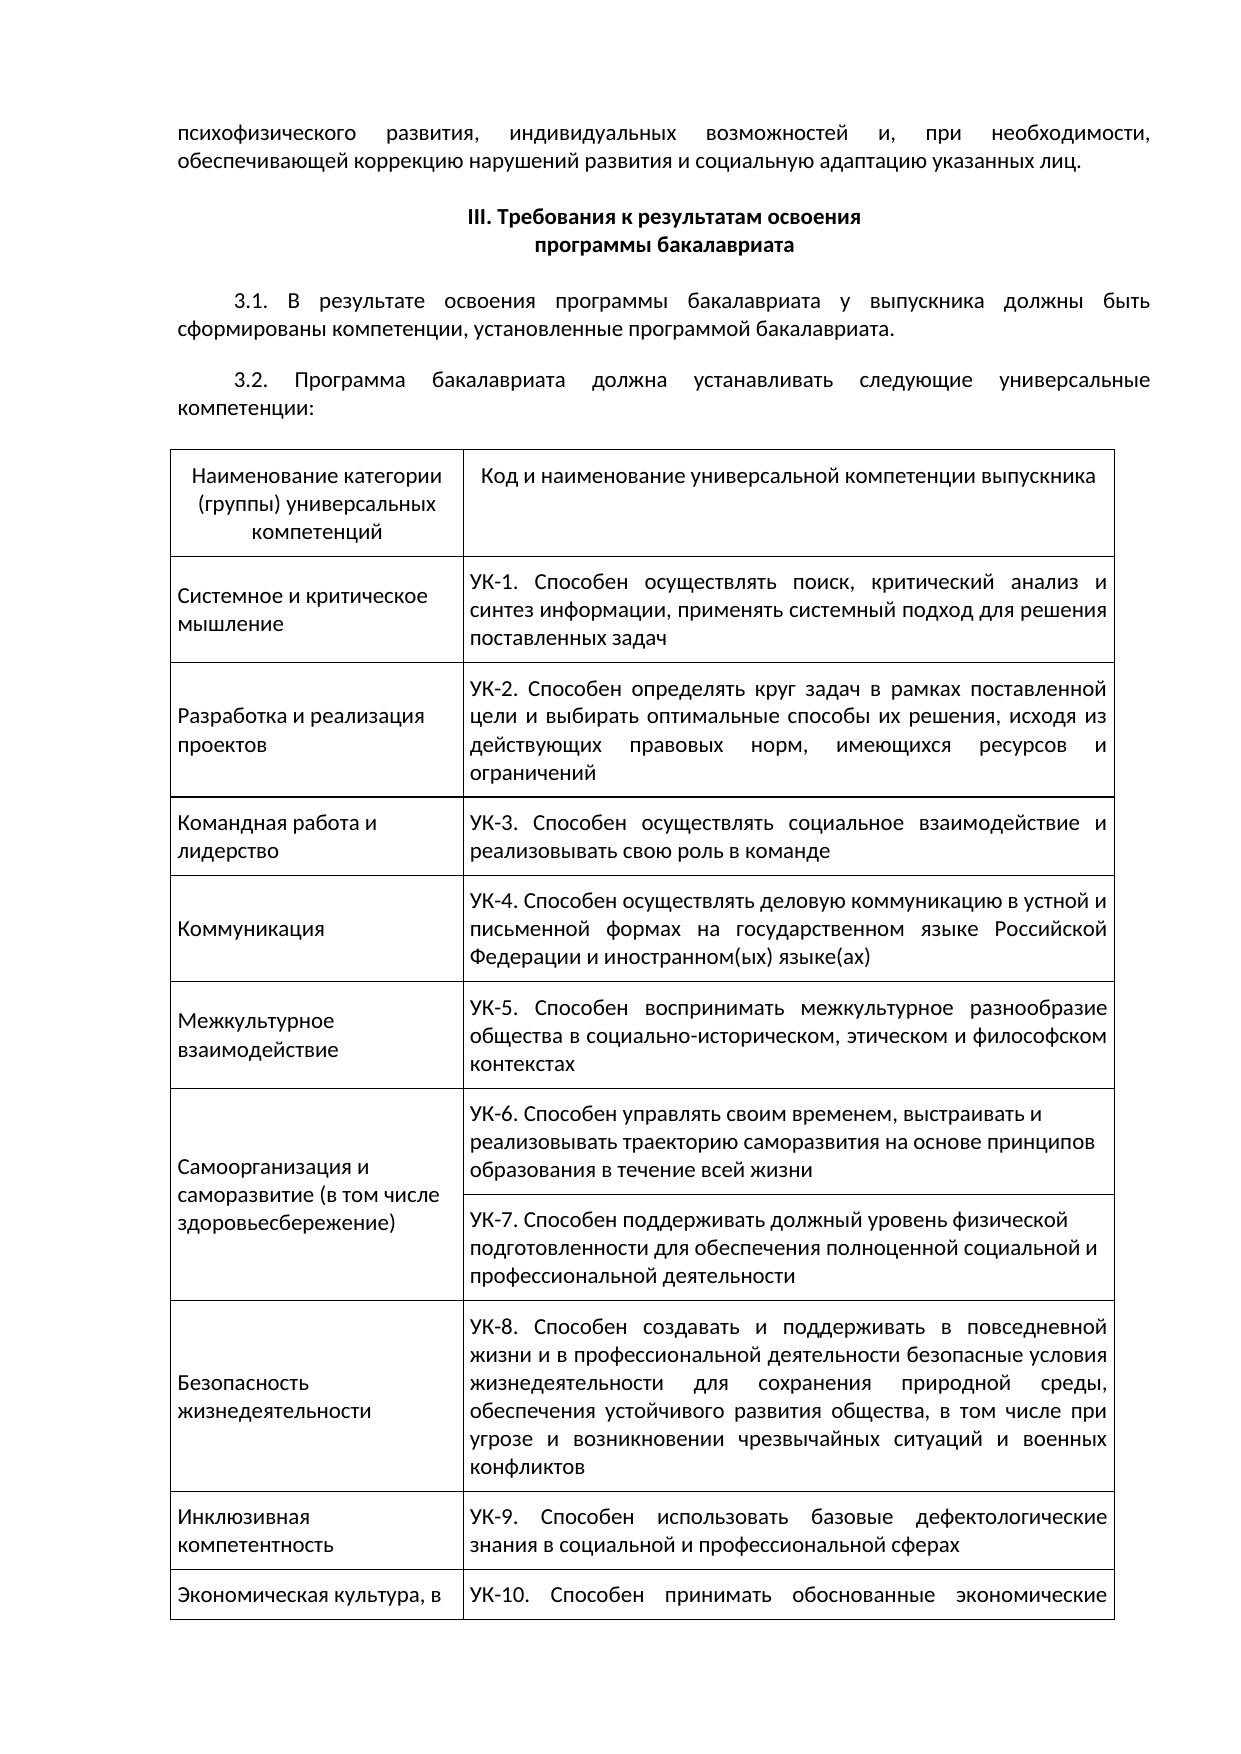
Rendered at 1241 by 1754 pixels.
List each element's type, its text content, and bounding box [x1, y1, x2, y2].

table_cell УК-9. Способен использовать базовые дефектологические знания в социальной и профессиональной сферах [464, 1492, 1114, 1569]
table_cell Системное и критическое мышление [171, 557, 463, 662]
table_cell Безопасность жизнедеятельности [171, 1301, 463, 1491]
table_cell Коммуникация [171, 876, 463, 981]
table_cell Самоорганизация и саморазвитие (в том числе здоровьесбережение) [171, 1089, 463, 1300]
table_cell УК-3. Способен осуществлять социальное взаимодействие и реализовывать свою роль в команде [464, 798, 1114, 875]
table_cell УК-2. Способен определять круг задач в рамках поставленной цели и выбирать оптимальные способы их решения, исходя из действующих правовых норм, имеющихся ресурсов и ограничений [464, 663, 1114, 796]
title III. Требования к результатам освоения [177, 202, 1152, 230]
table_cell УК-6. Способен управлять своим временем, выстраивать и реализовывать траекторию саморазвития на основе принципов образования в течение всей жизни [464, 1089, 1114, 1194]
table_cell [464, 1570, 1114, 1619]
table_cell УК-1. Способен осуществлять поиск, критический анализ и синтез информации, применять системный подход для решения поставленных задач [464, 557, 1114, 662]
table_cell УК-5. Способен воспринимать межкультурное разнообразие общества в социально-историческом, этическом и философском контекстах [464, 982, 1114, 1087]
table_cell Разработка и реализация проектов [171, 663, 463, 796]
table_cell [171, 1570, 463, 1619]
table_header Код и наименование универсальной компетенции выпускника [464, 450, 1114, 556]
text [177, 118, 1152, 174]
table_cell УК-7. Способен поддерживать должный уровень физической подготовленности для обеспечения полноценной социальной и профессиональной деятельности [464, 1195, 1114, 1300]
text 3.1. В результате освоения программы бакалавриата у выпускника должны быть сформированы компетенции, установленные программой бакалавриата. [177, 286, 1152, 342]
text 3.2. Программа бакалавриата должна устанавливать следующие универсальные компетенции: [177, 365, 1152, 421]
table_cell Инклюзивная компетентность [171, 1492, 463, 1569]
table_cell Межкультурное взаимодействие [171, 982, 463, 1087]
table_cell УК-4. Способен осуществлять деловую коммуникацию в устной и письменной формах на государственном языке Российской Федерации и иностранном(ых) языке(ах) [464, 876, 1114, 981]
table_cell УК-8. Способен создавать и поддерживать в повседневной жизни и в профессиональной деятельности безопасные условия жизнедеятельности для сохранения природной среды, обеспечения устойчивого развития общества, в том числе при угрозе и возникновении чрезвычайных ситуаций и военных конфликтов [464, 1301, 1114, 1491]
table_cell Командная работа и лидерство [171, 798, 463, 875]
table_header Наименование категории (группы) универсальных компетенций [171, 450, 463, 556]
title программы бакалавриата [177, 230, 1152, 258]
